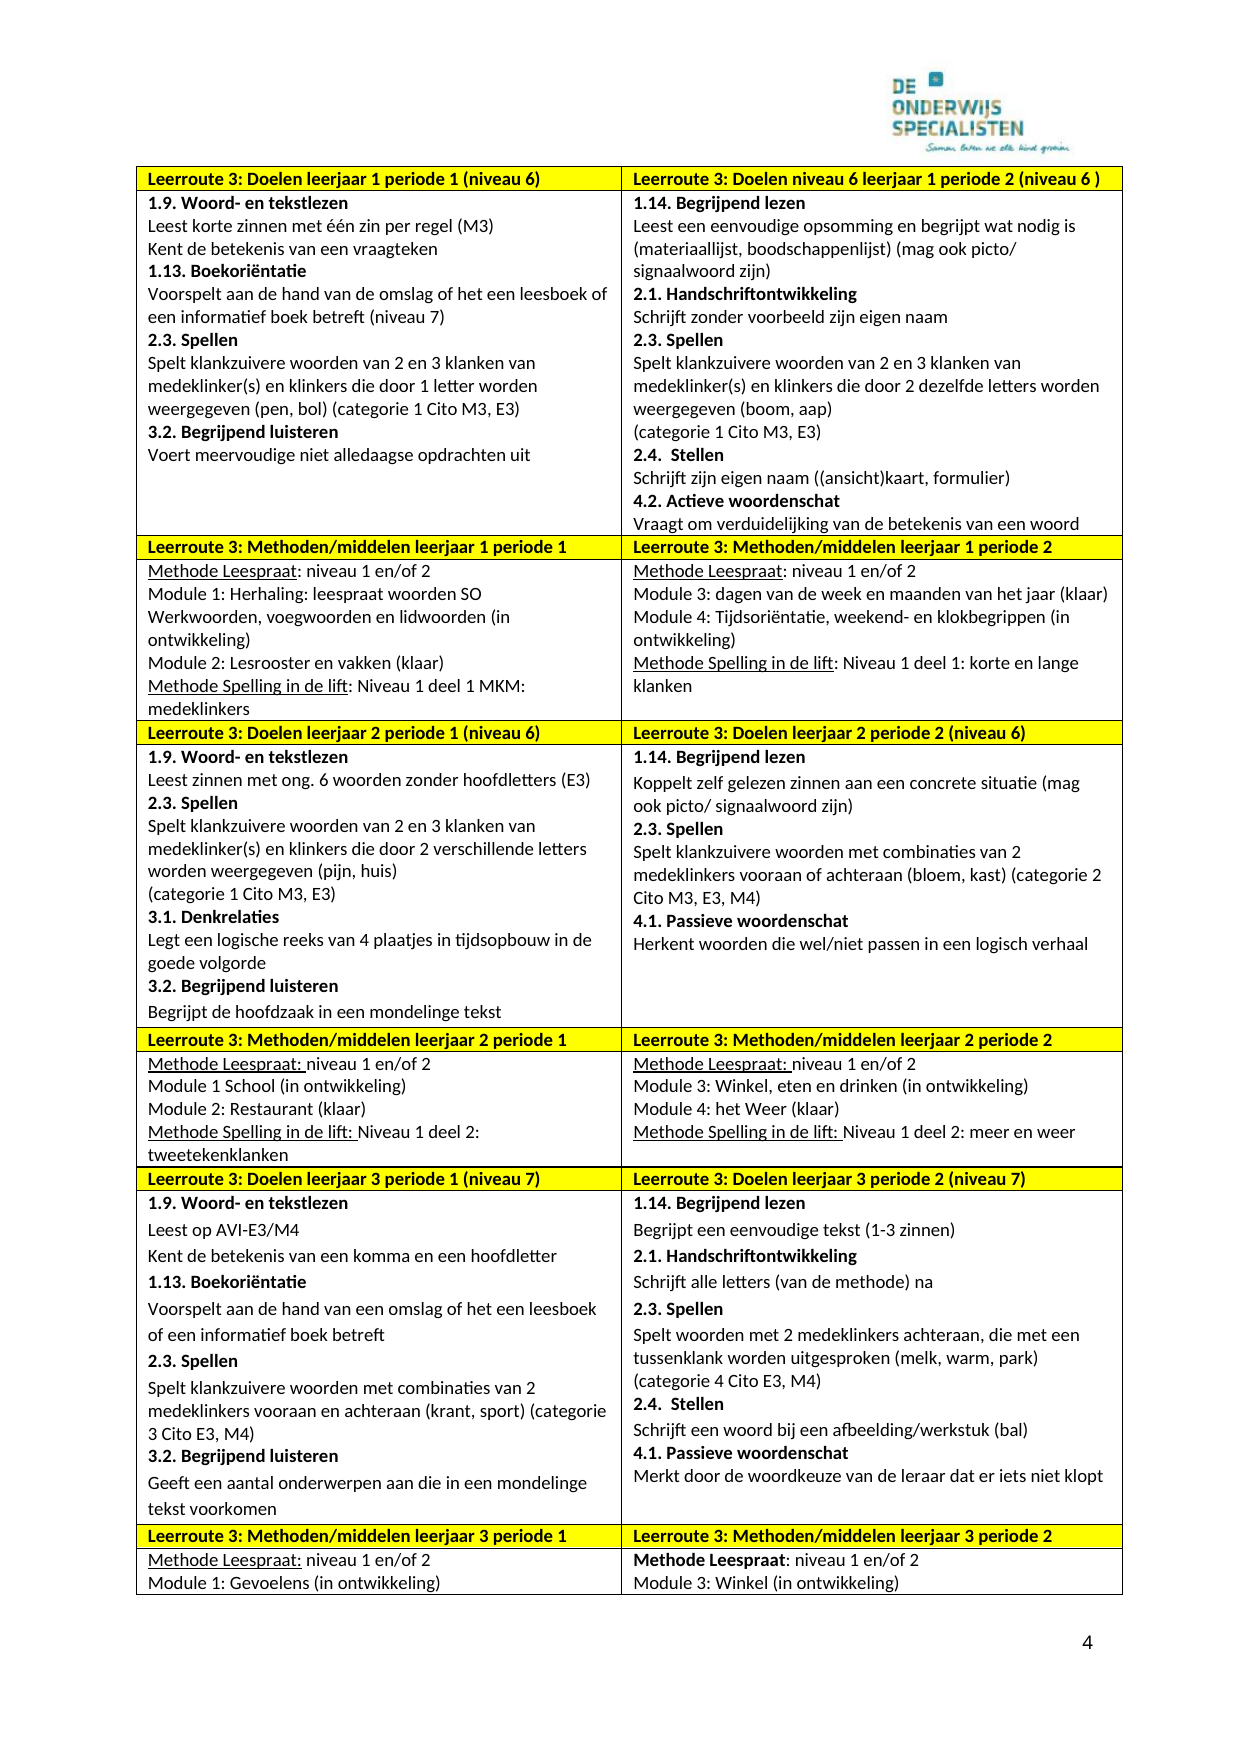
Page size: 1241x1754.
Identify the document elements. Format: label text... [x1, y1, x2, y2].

table_cell Leerroute 3: Doelen leerjaar 2 periode 2 (niveau 6) [622, 721, 1122, 744]
table_cell 1.14. Begrijpend lezen Koppelt zelf gelezen zinnen aan een concrete situatie (mag ook picto/ signaalwoord zijn) 2.3. Spellen Spelt klankzuivere woorden met combinaties van 2 medeklinkers vooraan of achteraan (bloem, kast) (categorie 2 Cito M3, E3, M4) 4.1. Passieve woordenschat Herkent woorden die wel/niet passen in een logisch verhaal [622, 745, 1122, 1027]
table_cell Leerroute 3: Methoden/middelen leerjaar 3 periode 1 [137, 1525, 621, 1547]
table_cell Leerroute 3: Doelen leerjaar 3 periode 1 (niveau 7) [137, 1168, 621, 1190]
table_cell Leerroute 3: Methoden/middelen leerjaar 2 periode 1 [137, 1028, 621, 1051]
table_cell Methode Leespraat: niveau 1 en/of 2 Module 3: Winkel, eten en drinken (in ontwikkeling) Module 4: het Weer (klaar) Methode Spelling in de lift: Niveau 1 deel 2: meer en weer [622, 1052, 1122, 1166]
table_cell 1.14. Begrijpend lezen Leest een eenvoudige opsomming en begrijpt wat nodig is (materiaallijst, boodschappenlijst) (mag ook picto/ signaalwoord zijn) 2.1. Handschriftontwikkeling Schrijft zonder voorbeeld zijn eigen naam 2.3. Spellen Spelt klankzuivere woorden van 2 en 3 klanken van medeklinker(s) en klinkers die door 2 dezelfde letters worden weergegeven (boom, aap) (categorie 1 Cito M3, E3) 2.4. Stellen Schrijft zijn eigen naam ((ansicht)kaart, formulier) 4.2. Actieve woordenschat Vraagt om verduidelijking van de betekenis van een woord [622, 191, 1122, 535]
table_cell Methode Leespraat: niveau 1 en/of 2 Module 1: Herhaling: leespraat woorden SO Werkwoorden, voegwoorden en lidwoorden (in ontwikkeling) Module 2: Lesrooster en vakken (klaar) Methode Spelling in de lift: Niveau 1 deel 1 MKM: medeklinkers [137, 560, 621, 720]
table_cell Leerroute 3: Methoden/middelen leerjaar 2 periode 2 [622, 1028, 1122, 1051]
table_cell Leerroute 3: Methoden/middelen leerjaar 1 periode 1 [137, 536, 621, 559]
table_cell 1.9. Woord- en tekstlezen Leest korte zinnen met één zin per regel (M3) Kent de betekenis van een vraagteken 1.13. Boekoriëntatie Voorspelt aan de hand van de omslag of het een leesboek of een informatief boek betreft (niveau 7) 2.3. Spellen Spelt klankzuivere woorden van 2 en 3 klanken van medeklinker(s) en klinkers die door 1 letter worden weergegeven (pen, bol) (categorie 1 Cito M3, E3) 3.2. Begrijpend luisteren Voert meervoudige niet alledaagse opdrachten uit [137, 191, 621, 535]
picture [869, 59, 1093, 166]
table_cell 1.9. Woord- en tekstlezen Leest zinnen met ong. 6 woorden zonder hoofdletters (E3) 2.3. Spellen Spelt klankzuivere woorden van 2 en 3 klanken van medeklinker(s) en klinkers die door 2 verschillende letters worden weergegeven (pijn, huis) (categorie 1 Cito M3, E3) 3.1. Denkrelaties Legt een logische reeks van 4 plaatjes in tijdsopbouw in de goede volgorde 3.2. Begrijpend luisteren Begrijpt de hoofdzaak in een mondelinge tekst [137, 745, 621, 1027]
table_cell Leerroute 3: Methoden/middelen leerjaar 3 periode 2 [622, 1525, 1122, 1547]
table_cell 1.14. Begrijpend lezen Begrijpt een eenvoudige tekst (1-3 zinnen) 2.1. Handschriftontwikkeling Schrijft alle letters (van de methode) na 2.3. Spellen Spelt woorden met 2 medeklinkers achteraan, die met een tussenklank worden uitgesproken (melk, warm, park) (categorie 4 Cito E3, M4) 2.4. Stellen Schrijft een woord bij een afbeelding/werkstuk (bal) 4.1. Passieve woordenschat Merkt door de woordkeuze van de leraar dat er iets niet klopt [622, 1191, 1122, 1523]
table_cell Leerroute 3: Methoden/middelen leerjaar 1 periode 2 [622, 536, 1122, 559]
table_cell Leerroute 3: Doelen leerjaar 2 periode 1 (niveau 6) [137, 721, 621, 744]
table_cell Methode Leespraat: niveau 1 en/of 2 Module 3: dagen van de week en maanden van het jaar (klaar) Module 4: Tijdsoriëntatie, weekend- en klokbegrippen (in ontwikkeling) Methode Spelling in de lift: Niveau 1 deel 1: korte en lange klanken [622, 560, 1122, 720]
table_cell Methode Leespraat: niveau 1 en/of 2 Module 1 School (in ontwikkeling) Module 2: Restaurant (klaar) Methode Spelling in de lift: Niveau 1 deel 2: tweetekenklanken [137, 1052, 621, 1166]
table_cell 1.9. Woord- en tekstlezen Leest op AVI-E3/M4 Kent de betekenis van een komma en een hoofdletter 1.13. Boekoriëntatie Voorspelt aan de hand van een omslag of het een leesboek of een informatief boek betreft 2.3. Spellen Spelt klankzuivere woorden met combinaties van 2 medeklinkers vooraan en achteraan (krant, sport) (categorie 3 Cito E3, M4) 3.2. Begrijpend luisteren Geeft een aantal onderwerpen aan die in een mondelinge tekst voorkomen [137, 1191, 621, 1523]
table_header Leerroute 3: Doelen niveau 6 leerjaar 1 periode 2 (niveau 6 ) [622, 167, 1122, 190]
table_header Leerroute 3: Doelen leerjaar 1 periode 1 (niveau 6) [137, 167, 621, 190]
table_cell Leerroute 3: Doelen leerjaar 3 periode 2 (niveau 7) [622, 1168, 1122, 1190]
